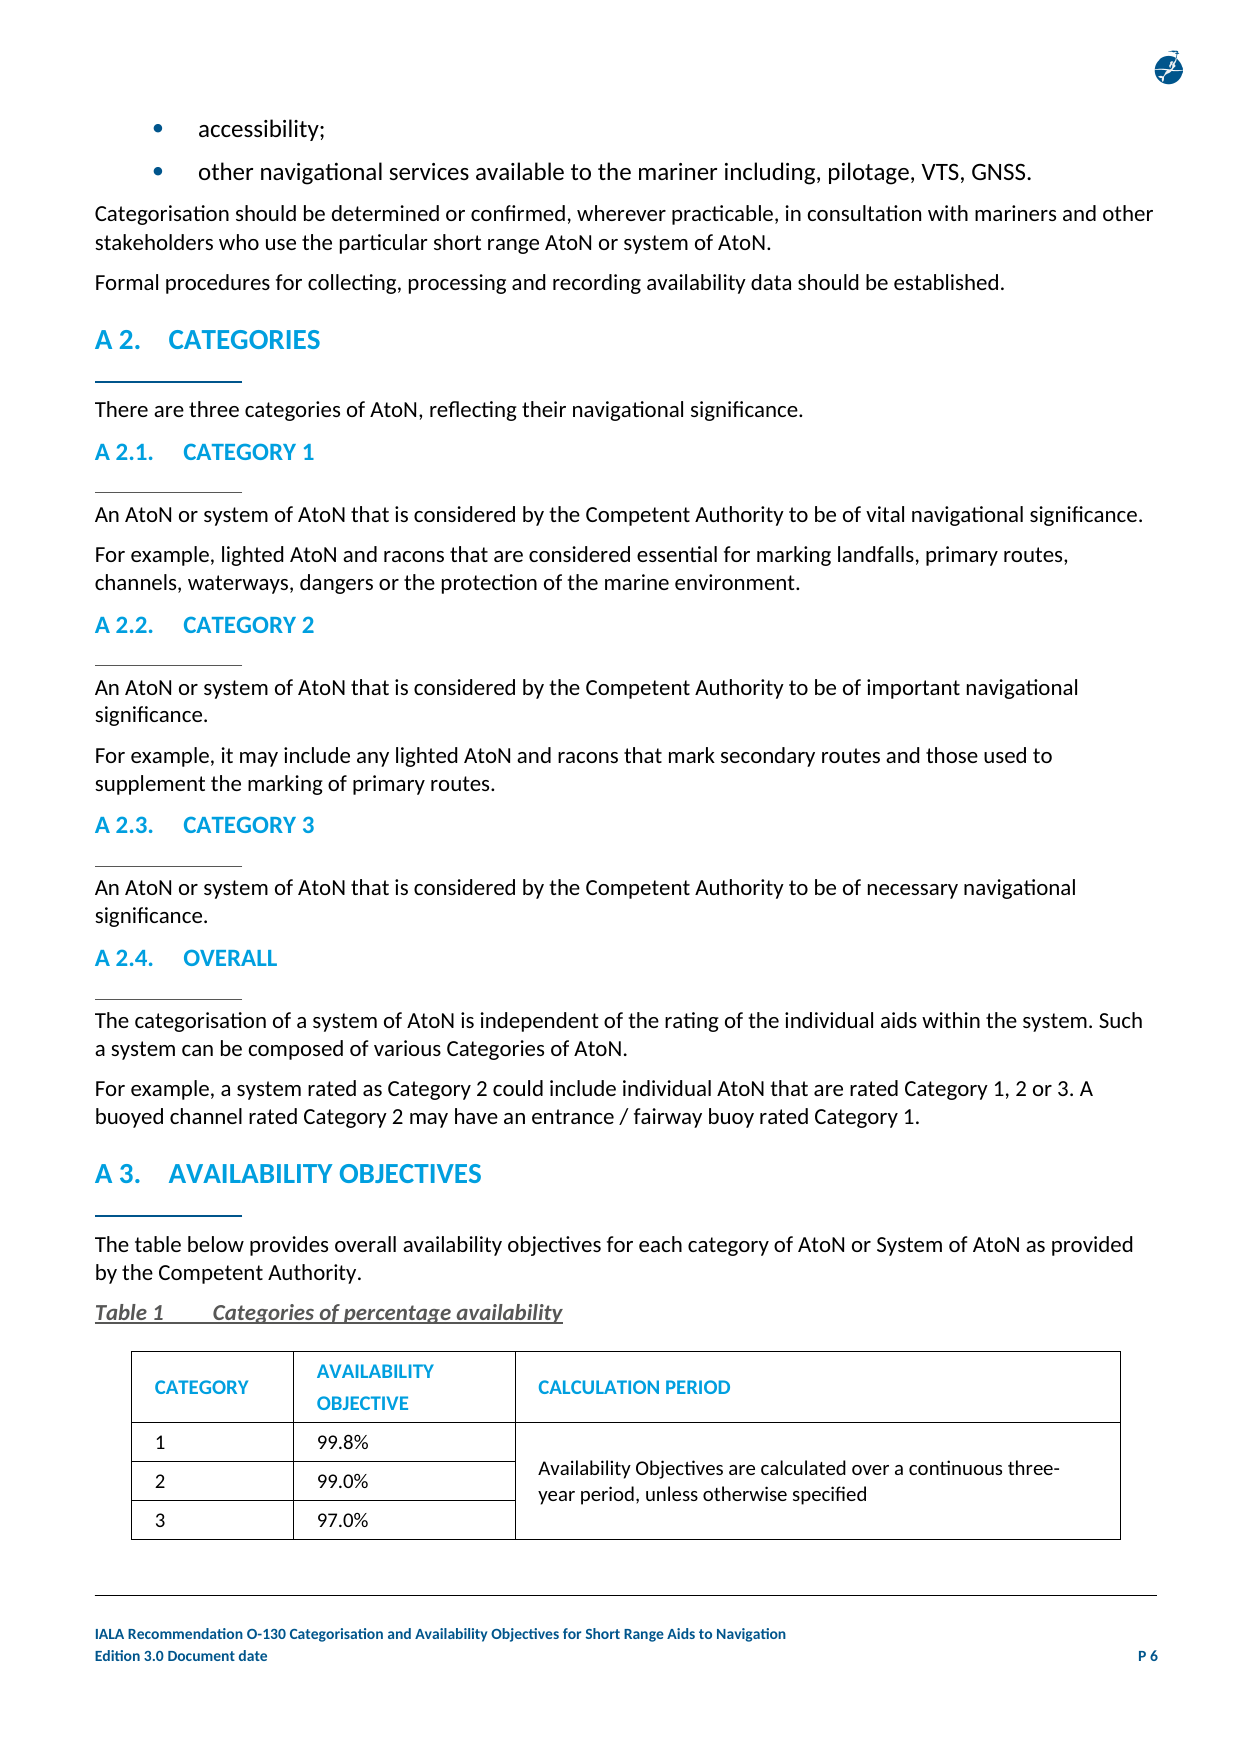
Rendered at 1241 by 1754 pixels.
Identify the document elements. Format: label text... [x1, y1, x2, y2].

table_header CALCULATION PERIOD [516, 1352, 1120, 1422]
table_header AVAILABILITY OBJECTIVE [294, 1352, 515, 1422]
text CATEGORY 2 [94, 609, 1157, 639]
text An AtoN or system of AtoN that is considered by the Competent Authority to be of vital navigational significance. [94, 500, 1157, 528]
table_cell 99.0% [294, 1462, 515, 1500]
table_cell 97.0% [294, 1501, 515, 1539]
text An AtoN or system of AtoN that is considered by the Competent Authority to be of necessary navigational significance. [94, 873, 1157, 929]
text An AtoN or system of AtoN that is considered by the Competent Authority to be of important navigational significance. [94, 673, 1157, 729]
table_cell 2 [132, 1462, 293, 1500]
table_cell 1 [132, 1423, 293, 1461]
text For example, lighted AtoN and racons that are considered essential for marking landfalls, primary routes, channels, waterways, dangers or the protection of the marine environment. [94, 540, 1157, 596]
text accessibility; [153, 113, 1157, 144]
text The table below provides overall availability objectives for each category of AtoN or System of AtoN as provided by the Competent Authority. [94, 1230, 1157, 1286]
text Categorisation should be determined or confirmed, wherever practicable, in consultation with mariners and other stakeholders who use the particular short range AtoN or system of AtoN. [94, 199, 1157, 256]
table_cell Availability Objectives are calculated over a continuous three-year period, unless otherwise specified [516, 1423, 1120, 1539]
text There are three categories of AtoN, reflecting their navigational significance. [94, 395, 1157, 423]
picture [1123, 0, 1241, 119]
text For example, a system rated as Category 2 could include individual AtoN that are rated Category 1, 2 or 3. A buoyed channel rated Category 2 may have an entrance / fairway buoy rated Category 1. [94, 1074, 1157, 1131]
text OVERALL [94, 942, 1157, 973]
text The categorisation of a system of AtoN is independent of the rating of the individual aids within the system. Such a system can be composed of various Categories of AtoN. [94, 1006, 1157, 1062]
table_cell 3 [132, 1501, 293, 1539]
text other navigational services available to the mariner including, pilotage, VTS, GNSS. [153, 157, 1157, 187]
text AVAILABILITY OBJECTIVES [94, 1156, 1157, 1191]
text CATEGORY 1 [94, 436, 1157, 466]
text CATEGORIES [94, 321, 1157, 357]
text For example, it may include any lighted AtoN and racons that mark secondary routes and those used to supplement the marking of primary routes. [94, 741, 1157, 797]
text Formal procedures for collecting, processing and recording availability data should be established. [94, 268, 1157, 296]
text Categories of percentage availability [94, 1298, 1157, 1326]
table_cell 99.8% [294, 1423, 515, 1461]
table_header CATEGORY [132, 1352, 293, 1422]
text CATEGORY 3 [94, 810, 1157, 840]
